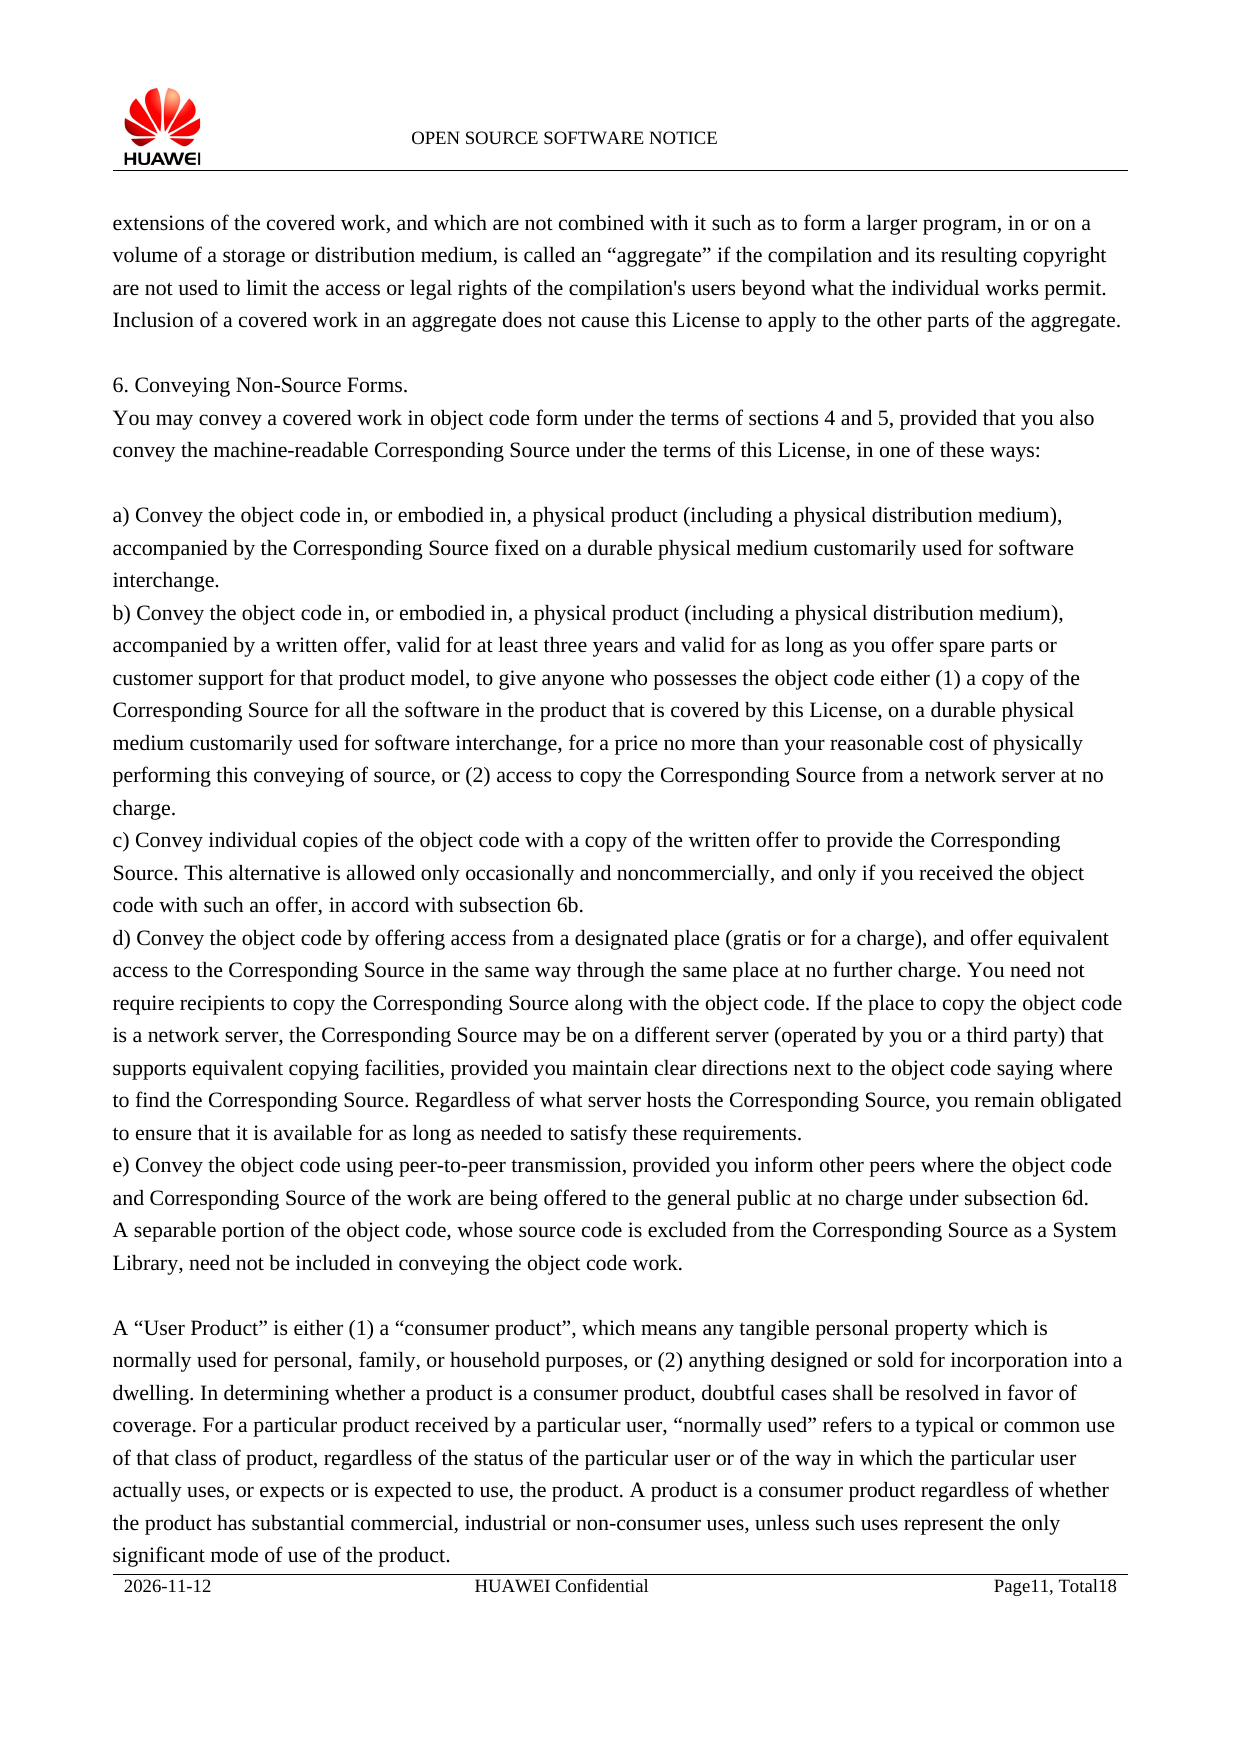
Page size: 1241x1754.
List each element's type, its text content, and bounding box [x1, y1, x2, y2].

picture [124, 88, 201, 165]
